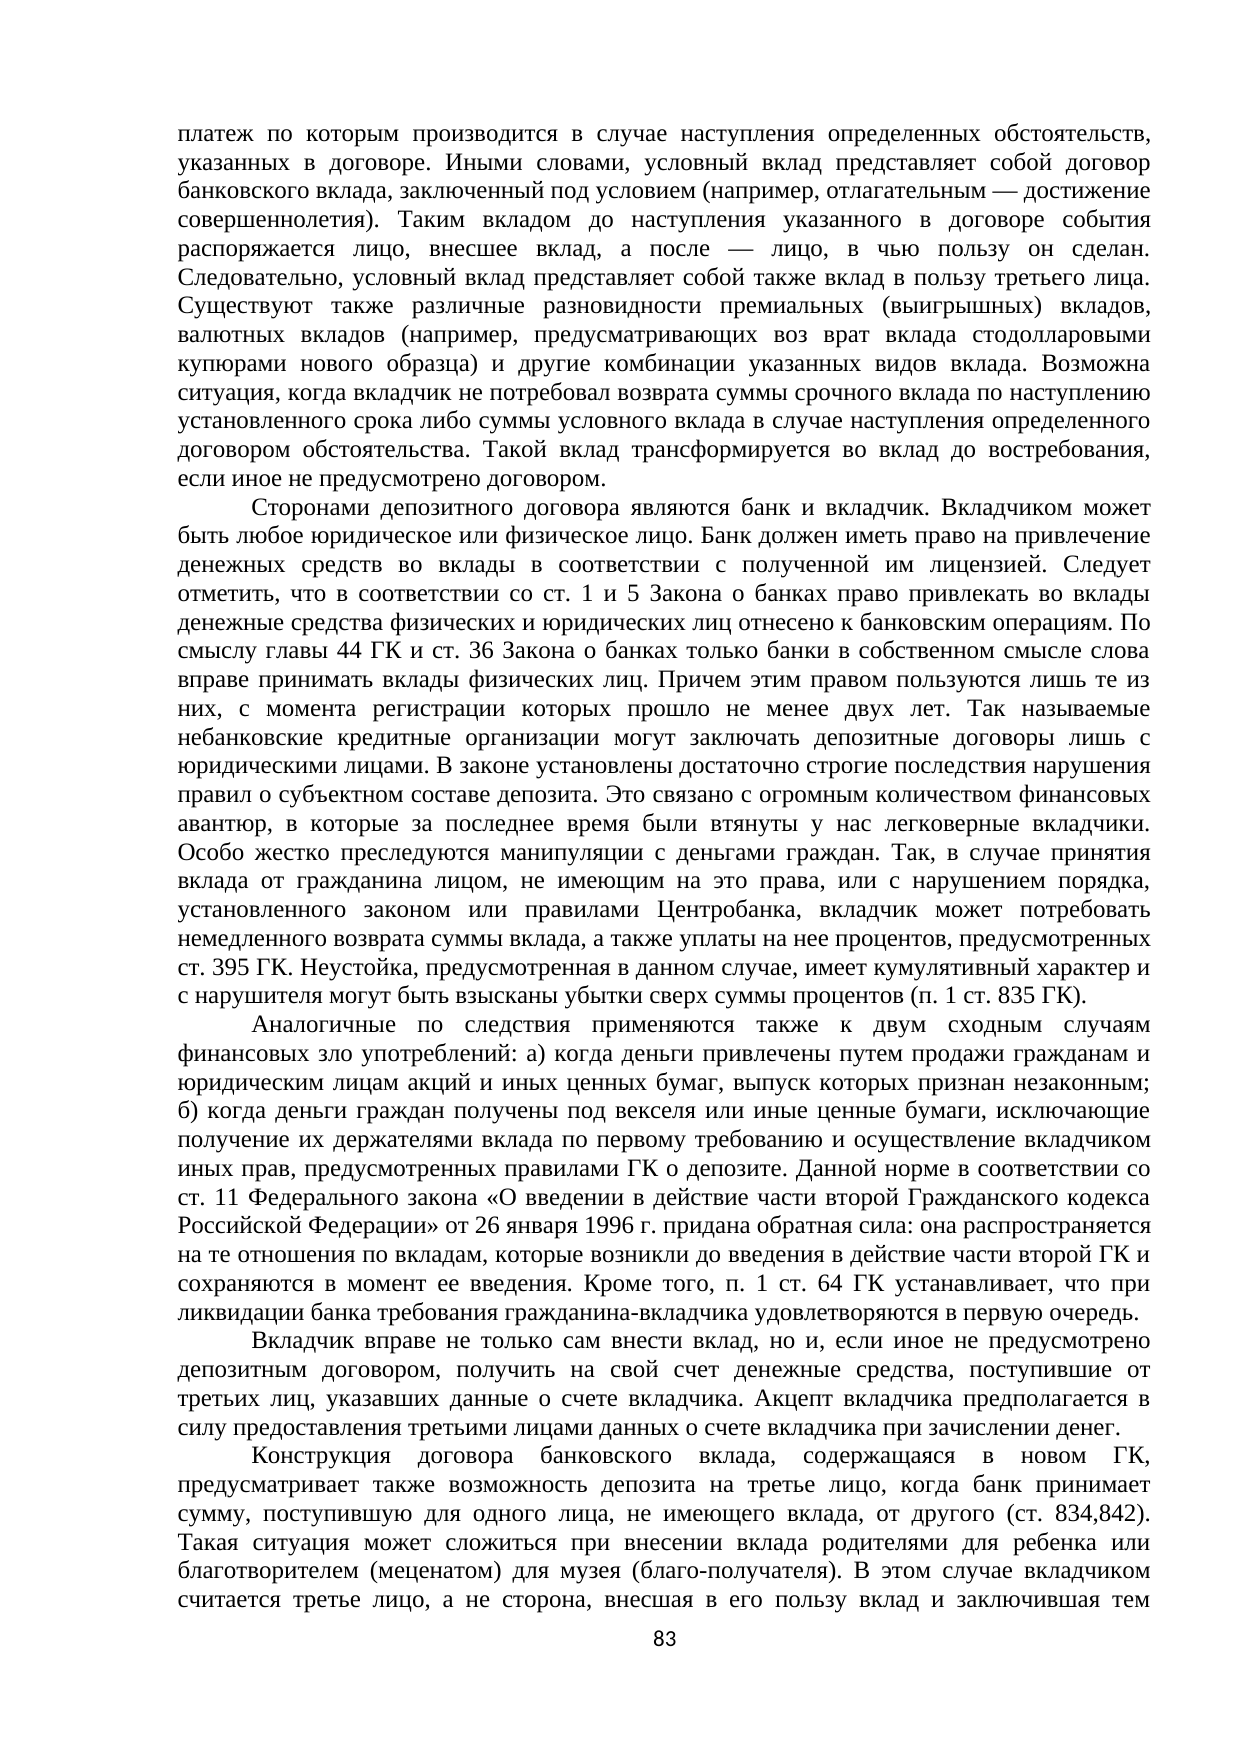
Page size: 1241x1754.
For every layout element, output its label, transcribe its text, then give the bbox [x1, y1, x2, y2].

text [177, 118, 1152, 492]
text Вкладчик вправе не только сам внести вклад, но и, если иное не предусмотрено депозитным договором, получить на свой счет денежные средства, поступившие от третьих лиц, указавших данные о счете вкладчика. Акцепт вкладчика предполагается в силу предоставления третьими лицами данных о счете вкладчика при зачислении денег. [177, 1326, 1152, 1441]
text Аналогичные по следствия применяются также к двум сходным случаям финансовых зло употреблений: а) когда деньги привлечены путем продажи гражданам и юридическим лицам акций и иных ценных бумаг, выпуск которых признан незаконным; б) когда деньги граждан получены под векселя или иные ценные бумаги, исключающие получение их держателями вклада по первому требованию и осуществление вкладчиком иных прав, предусмотренных правилами ГК о депозите. Данной норме в соответствии со ст. 11 Федерального закона «О введении в действие части второй Гражданского кодекса Российской Федерации» от 26 января 1996 г. придана обратная сила: она распространяется на те отношения по вкладам, которые возникли до введения в действие части второй ГК и сохраняются в момент ее введения. Кроме того, п. 1 ст. 64 ГК устанавливает, что при ликвидации банка требования гражданина-вкладчика удовлетворяются в первую очередь. [177, 1009, 1152, 1326]
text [177, 1441, 1152, 1613]
text Сторонами депозитного договора являются банк и вкладчик. Вкладчиком может быть любое юридическое или физическое лицо. Банк должен иметь право на привлечение денежных средств во вклады в соответствии с полученной им лицензией. Следует отметить, что в соответствии со ст. 1 и 5 Закона о банках право привлекать во вклады денежные средства физических и юридических лиц отнесено к банковским операциям. По смыслу главы 44 ГК и ст. 36 Закона о банках только банки в собственном смысле слова вправе принимать вклады физических лиц. Причем этим правом пользуются лишь те из них, с момента регистрации которых прошло не менее двух лет. Так называемые небанковские кредитные организации могут заключать депозитные договоры лишь с юридическими лицами. В законе установлены достаточно строгие последствия нарушения правил о субъектном составе депозита. Это связано с огромным количеством финансовых авантюр, в которые за последнее время были втянуты у нас легковерные вкладчики. Особо жестко преследуются манипуляции с деньгами граждан. Так, в случае принятия вклада от гражданина лицом, не имеющим на это права, или с нарушением порядка, установленного законом или правилами Центробанка, вкладчик может потребовать немедленного возврата суммы вклада, а также уплаты на нее процентов, предусмотренных ст. 395 ГК. Неустойка, предусмотренная в данном случае, имеет кумулятивный характер и с нарушителя могут быть взысканы убытки сверх суммы процентов (п. 1 ст. 835 ГК). [177, 492, 1152, 1009]
